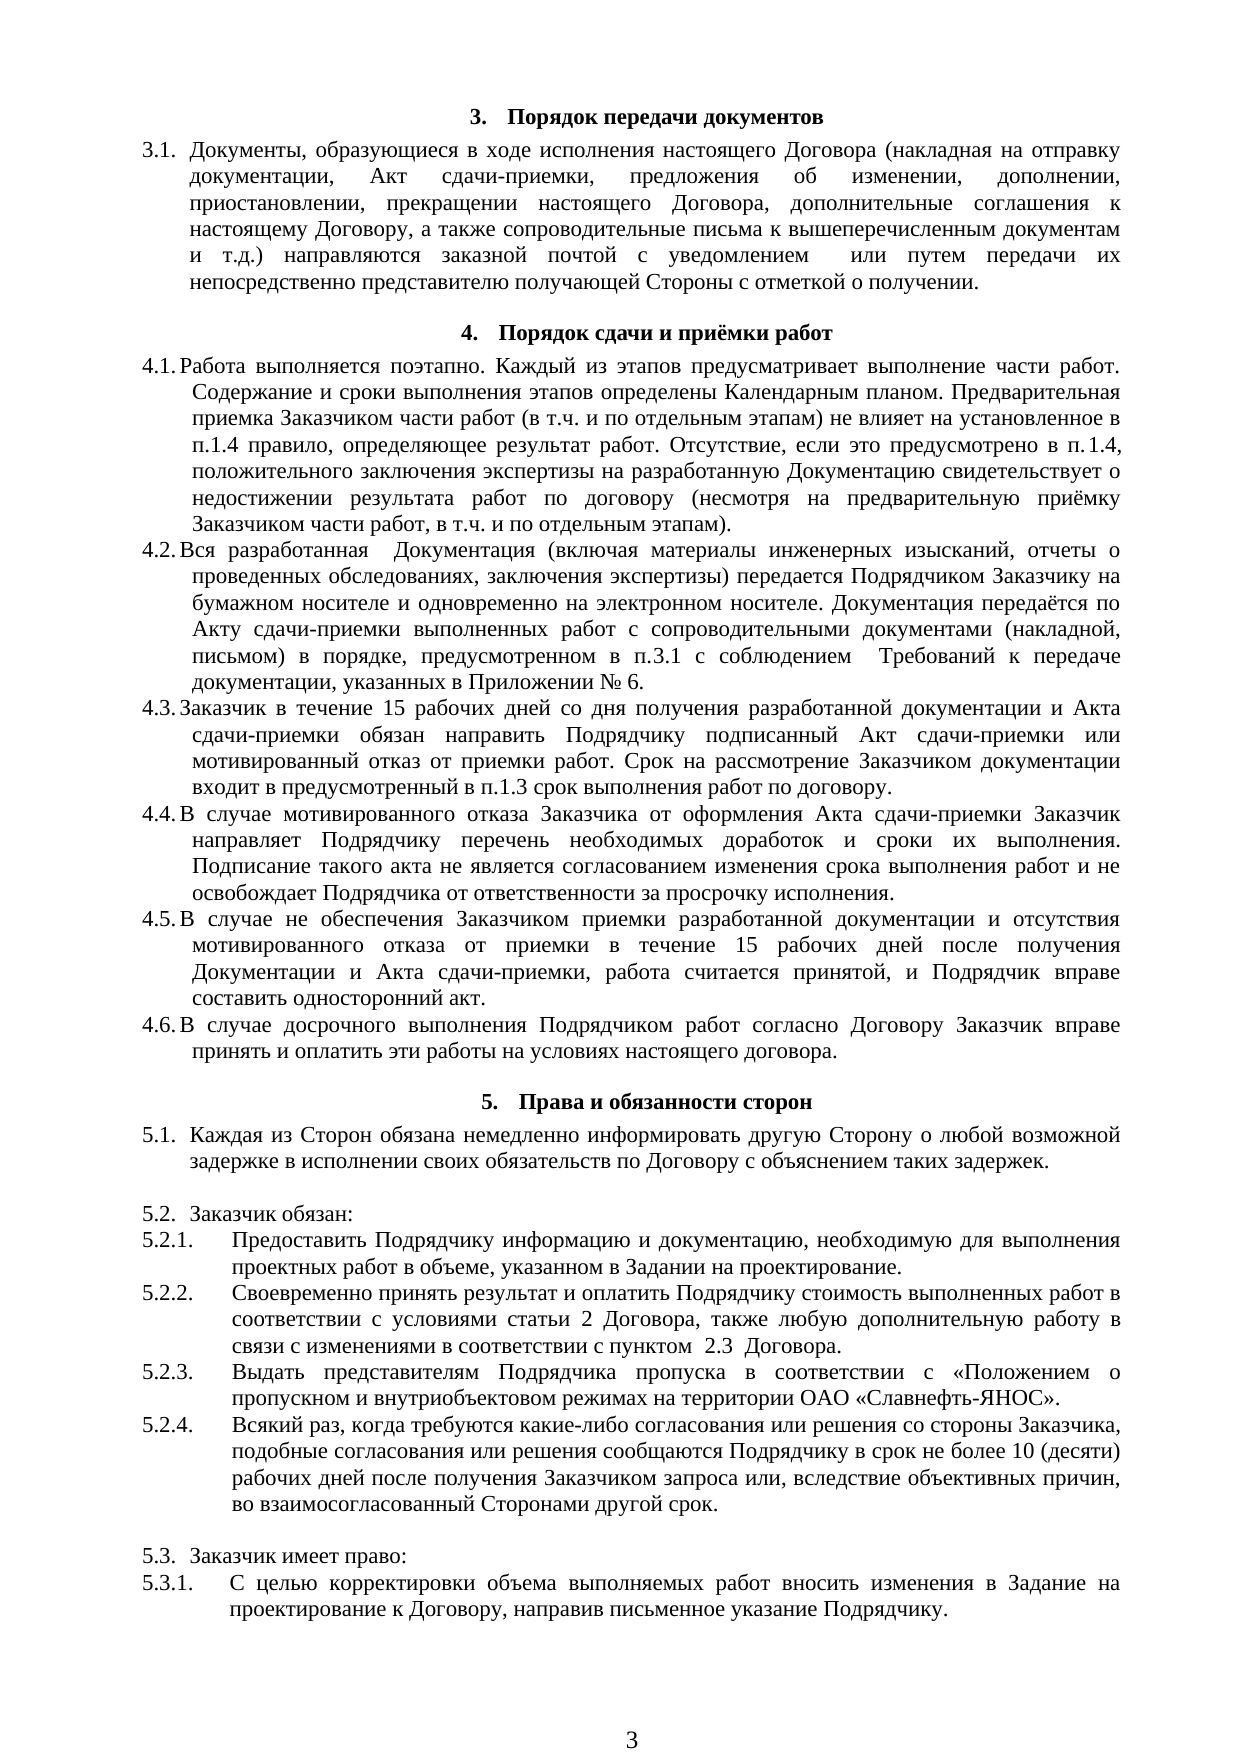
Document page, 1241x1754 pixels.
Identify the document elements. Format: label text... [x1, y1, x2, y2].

list Заказчик обязан: [142, 1200, 1122, 1226]
list В случае досрочного выполнения Подрядчиком работ согласно Договору Заказчик вправе принять и оплатить эти работы на условиях настоящего договора. [142, 1011, 1122, 1063]
list Заказчик в течение 15 рабочих дней со дня получения разработанной документации и Акта сдачи-приемки обязан направить Подрядчику подписанный Акт сдачи-приемки или мотивированный отказ от приемки работ. Срок на рассмотрение Заказчиком документации входит в предусмотренный в п.1.3 срок выполнения работ по договору. [142, 694, 1122, 800]
list Предоставить Подрядчику информацию и документацию, необходимую для выполнения проектных работ в объеме, указанном в Задании на проектирование. [142, 1226, 1122, 1279]
list Заказчик имеет право: [142, 1543, 1122, 1569]
list Вся разработанная Документация (включая материалы инженерных изысканий, отчеты о проведенных обследованиях, заключения экспертизы) передается Подрядчиком Заказчику на бумажном носителе и одновременно на электронном носителе. Документация передаётся по Акту сдачи-приемки выполненных работ с сопроводительными документами (накладной, письмом) в порядке, предусмотренном в п.3.1 с соблюдением Требований к передаче документации, указанных в Приложении № 6. [142, 536, 1122, 694]
list С целью корректировки объема выполняемых работ вносить изменения в Задание на проектирование к Договору, направив письменное указание Подрядчику. [142, 1569, 1122, 1622]
list В случае мотивированного отказа Заказчика от оформления Акта сдачи-приемки Заказчик направляет Подрядчику перечень необходимых доработок и сроки их выполнения. Подписание такого акта не является согласованием изменения срока выполнения работ и не освобождает Подрядчика от ответственности за просрочку исполнения. [142, 800, 1122, 905]
list Работа выполняется поэтапно. Каждый из этапов предусматривает выполнение части работ. Содержание и сроки выполнения этапов определены Календарным планом. Предварительная приемка Заказчиком части работ (в т.ч. и по отдельным этапам) не влияет на установленное в п.1.4 правило, определяющее результат работ. Отсутствие, если это предусмотрено в п.1.4, положительного заключения экспертизы на разработанную Документацию свидетельствует о недостижении результата работ по договору (несмотря на предварительную приёмку Заказчиком части работ, в т.ч. и по отдельным этапам). [142, 352, 1122, 536]
list Выдать представителям Подрядчика пропуска в соответствии с «Положением о пропускном и внутриобъектовом режимах на территории ОАО «Славнефть-ЯНОС». [142, 1358, 1122, 1411]
list Каждая из Сторон обязана немедленно информировать другую Сторону о любой возможной задержке в исполнении своих обязательств по Договору с объяснением таких задержек. [142, 1121, 1122, 1174]
list Всякий раз, когда требуются какие-либо согласования или решения со стороны Заказчика, подобные согласования или решения сообщаются Подрядчику в срок не более 10 (десяти) рабочих дней после получения Заказчиком запроса или, вследствие объективных причин, во взаимосогласованный Сторонами другой срок. [142, 1411, 1122, 1516]
subtitle Порядок передачи документов [171, 103, 1122, 130]
subtitle Права и обязанности сторон [171, 1088, 1122, 1115]
list Своевременно принять результат и оплатить Подрядчику стоимость выполненных работ в соответствии с условиями статьи 2 Договора, также любую дополнительную работу в связи с изменениями в соответствии с пунктом 2.3 Договора. [142, 1279, 1122, 1358]
subtitle Порядок сдачи и приёмки работ [171, 319, 1122, 346]
list В случае не обеспечения Заказчиком приемки разработанной документации и отсутствия мотивированного отказа от приемки в течение 15 рабочих дней после получения Документации и Акта сдачи-приемки, работа считается принятой, и Подрядчик вправе составить односторонний акт. [142, 905, 1122, 1011]
list Документы, образующиеся в ходе исполнения настоящего Договора (накладная на отправку документации, Акт сдачи-приемки, предложения об изменении, дополнении, приостановлении, прекращении настоящего Договора, дополнительные соглашения к настоящему Договору, а также сопроводительные письма к вышеперечисленным документам и т.д.) направляются заказной почтой с уведомлением или путем передачи их непосредственно представителю получающей Стороны с отметкой о получении. [142, 136, 1122, 294]
